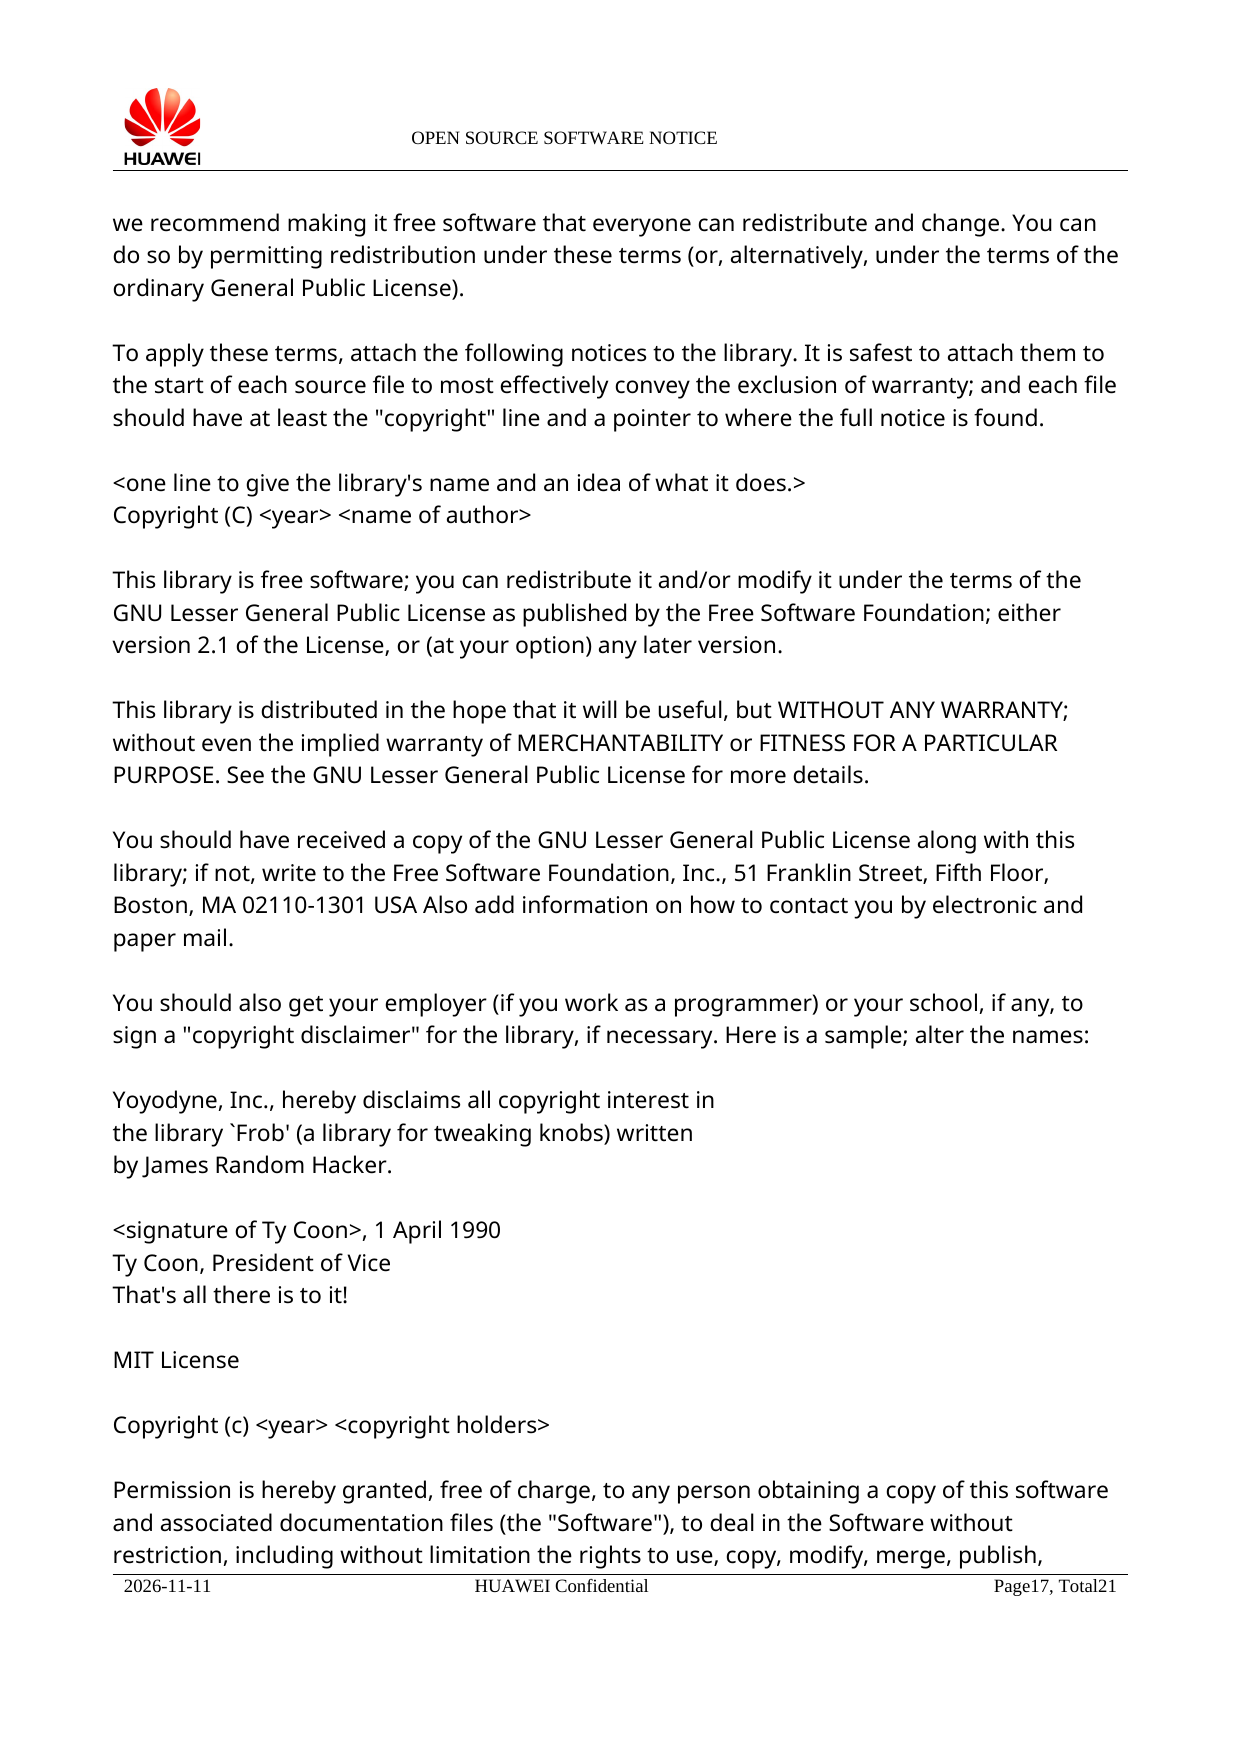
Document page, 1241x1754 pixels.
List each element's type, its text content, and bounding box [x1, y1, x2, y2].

text <signature of Ty Coon>, 1 April 1990 [112, 1214, 1128, 1246]
text the library `Frob' (a library for tweaking knobs) written [112, 1116, 1128, 1149]
text Yoyodyne, Inc., hereby disclaims all copyright interest in [112, 1084, 1128, 1116]
text Copyright (C) <year> <name of author> [112, 499, 1128, 531]
text Ty Coon, President of Vice [112, 1246, 1128, 1279]
text You should also get your employer (if you work as a programmer) or your school, if any, to sign a "copyright disclaimer" for the library, if necessary. Here is a sample; alter the names: [112, 986, 1128, 1051]
text MIT License [112, 1344, 1128, 1376]
text You should have received a copy of the GNU Lesser General Public License along with this library; if not, write to the Free Software Foundation, Inc., 51 Franklin Street, Fifth Floor, Boston, MA 02110-1301 USA Also add information on how to contact you by electronic and paper mail. [112, 824, 1128, 954]
text <one line to give the library's name and an idea of what it does.> [112, 466, 1128, 499]
text To apply these terms, attach the following notices to the library. It is safest to attach them to the start of each source file to most effectively convey the exclusion of warranty; and each file should have at least the "copyright" line and a pointer to where the full notice is found. [112, 336, 1128, 434]
text by James Random Hacker. [112, 1149, 1128, 1181]
text This library is free software; you can redistribute it and/or modify it under the terms of the GNU Lesser General Public License as published by the Free Software Foundation; either version 2.1 of the License, or (at your option) any later version. [112, 564, 1128, 661]
text That's all there is to it! [112, 1279, 1128, 1311]
picture [124, 88, 201, 165]
text Copyright (c) <year> <copyright holders> [112, 1409, 1128, 1441]
text This library is distributed in the hope that it will be useful, but WITHOUT ANY WARRANTY; without even the implied warranty of MERCHANTABILITY or FITNESS FOR A PARTICULAR PURPOSE. See the GNU Lesser General Public License for more details. [112, 694, 1128, 791]
